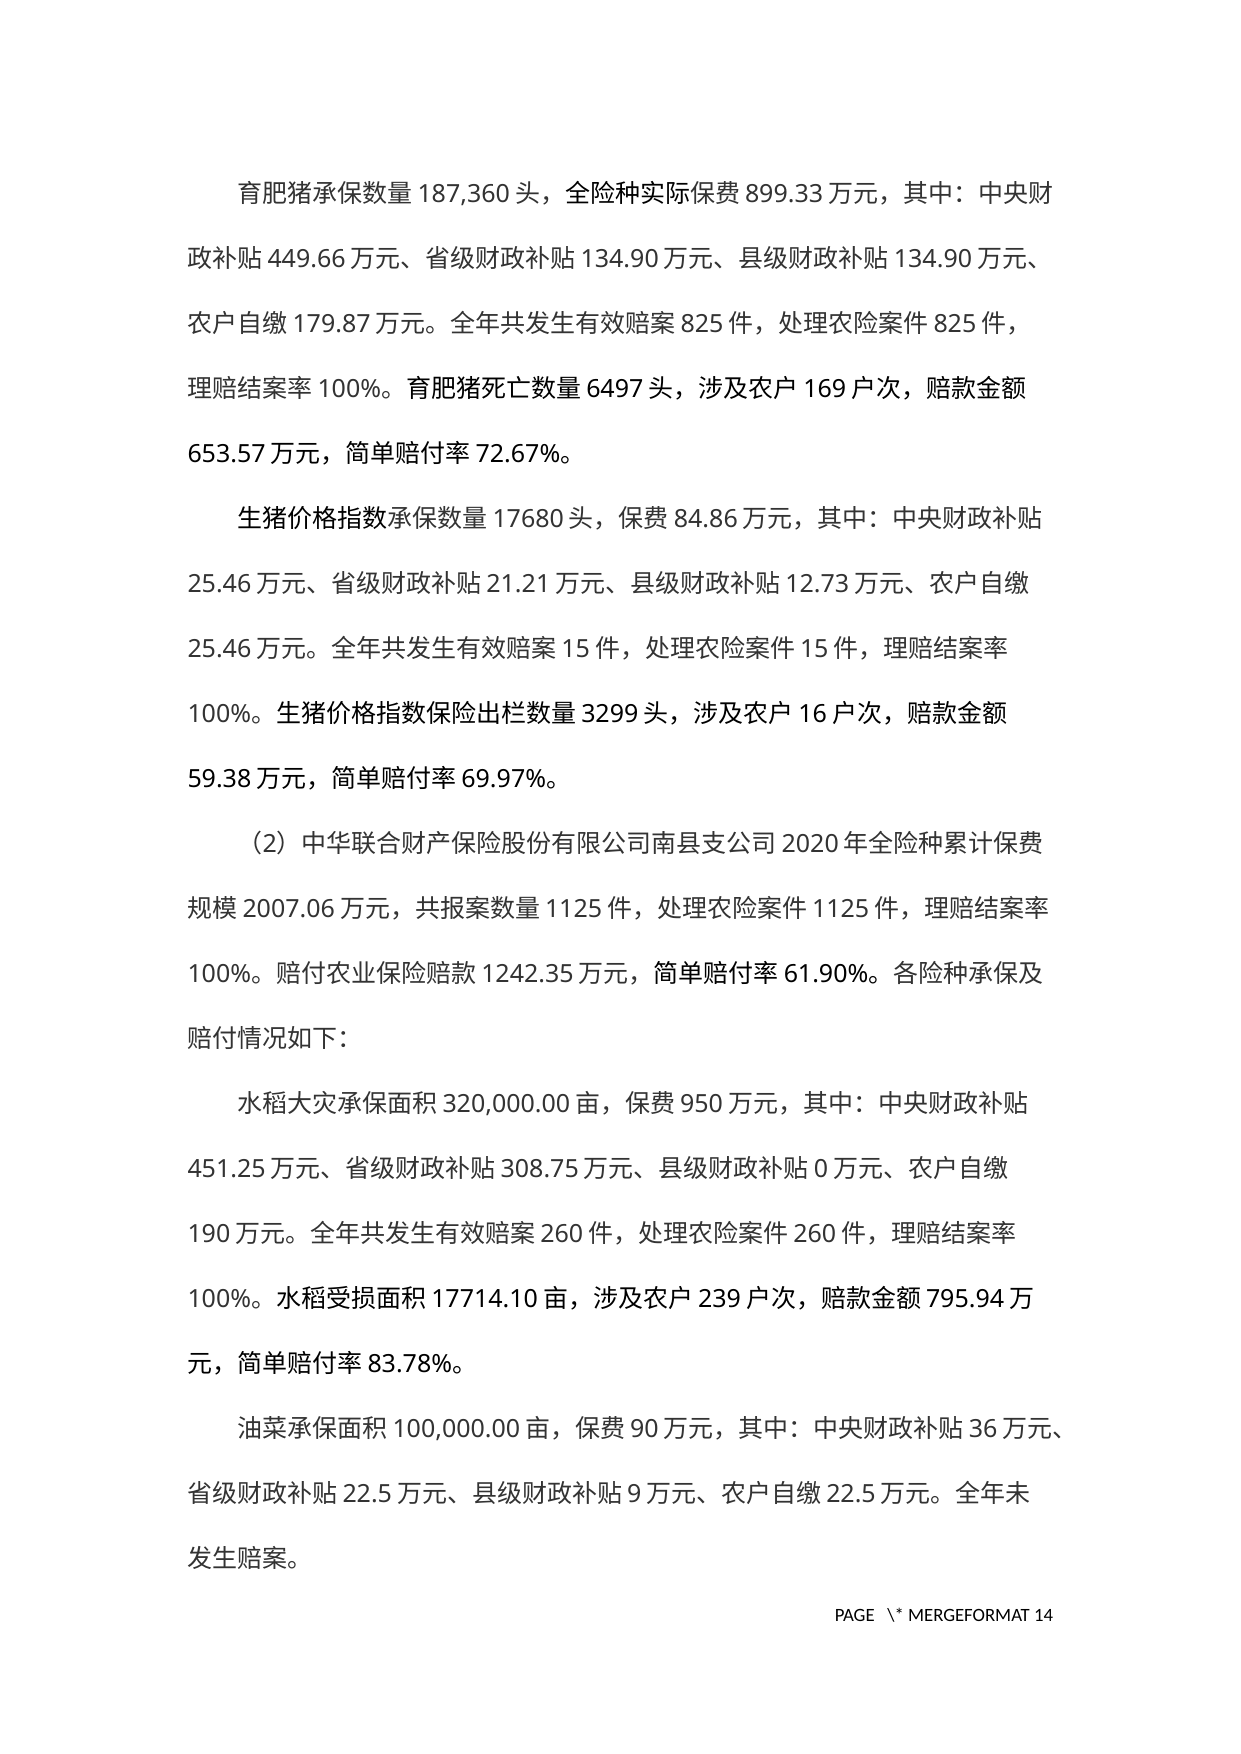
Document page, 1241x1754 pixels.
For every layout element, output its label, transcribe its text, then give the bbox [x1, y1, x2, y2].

text 水稻大灾承保面积320,000.00亩，保费950万元，其中：中央财政补贴451.25万元、省级财政补贴308.75万元、县级财政补贴0万元、农户自缴190万元。全年共发生有效赔案260件，处理农险案件260件，理赔结案率100%。水稻受损面积17714.10亩，涉及农户239户次，赔款金额795.94万元，简单赔付率83.78%。 [187, 1069, 1053, 1394]
text 生猪价格指数承保数量17680头，保费84.86万元，其中：中央财政补贴25.46万元、省级财政补贴21.21万元、县级财政补贴12.73万元、农户自缴25.46万元。全年共发生有效赔案15件，处理农险案件15件，理赔结案率100%。生猪价格指数保险出栏数量3299头，涉及农户16户次，赔款金额59.38万元，简单赔付率69.97%。 [187, 484, 1053, 809]
text （2）中华联合财产保险股份有限公司南县支公司2020年全险种累计保费规模2007.06万元，共报案数量1125件，处理农险案件1125件，理赔结案率100%。赔付农业保险赔款1242.35万元，简单赔付率61.90%。各险种承保及赔付情况如下： [187, 809, 1053, 1069]
text 育肥猪承保数量187,360头，全险种实际保费899.33万元，其中：中央财政补贴449.66万元、省级财政补贴134.90万元、县级财政补贴134.90万元、农户自缴179.87万元。全年共发生有效赔案825件，处理农险案件825件，理赔结案率100%。育肥猪死亡数量6497头，涉及农户169户次，赔款金额653.57万元，简单赔付率72.67%。 [187, 159, 1053, 484]
text 油菜承保面积100,000.00亩，保费90万元，其中：中央财政补贴36万元、省级财政补贴22.5万元、县级财政补贴9万元、农户自缴22.5万元。全年未发生赔案。 [187, 1394, 1053, 1589]
